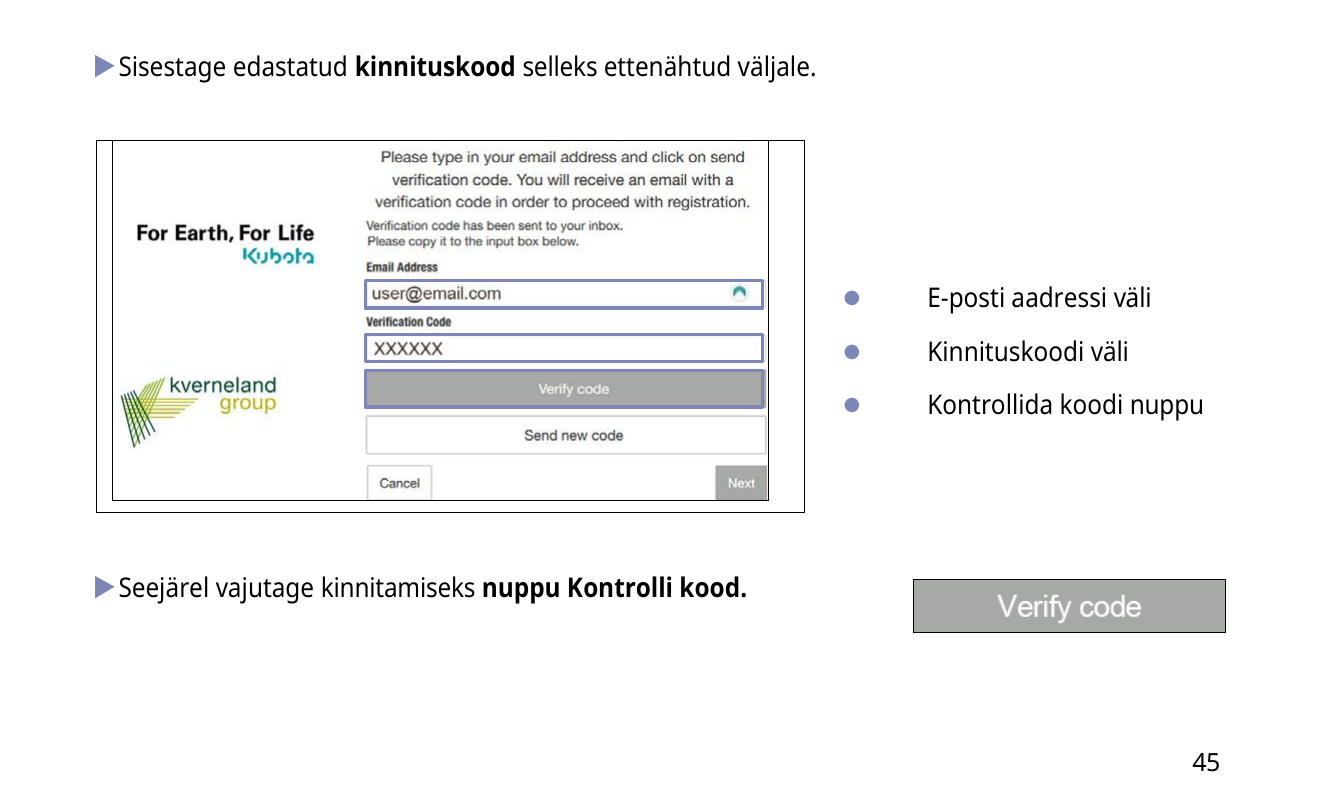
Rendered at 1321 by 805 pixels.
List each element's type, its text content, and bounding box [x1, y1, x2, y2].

list Kontrollida koodi nuppu [842, 385, 1258, 422]
list Seejärel vajutage kinnitamiseks nuppu Kontrolli kood. [92, 568, 1258, 605]
list Kinnituskoodi väli [842, 333, 1258, 370]
picture [914, 605, 1225, 632]
list Sisestage edastatud kinnituskood selleks ettenähtud väljale. [92, 47, 1258, 84]
picture [113, 141, 768, 500]
list E-posti aadressi väli [842, 278, 1258, 315]
